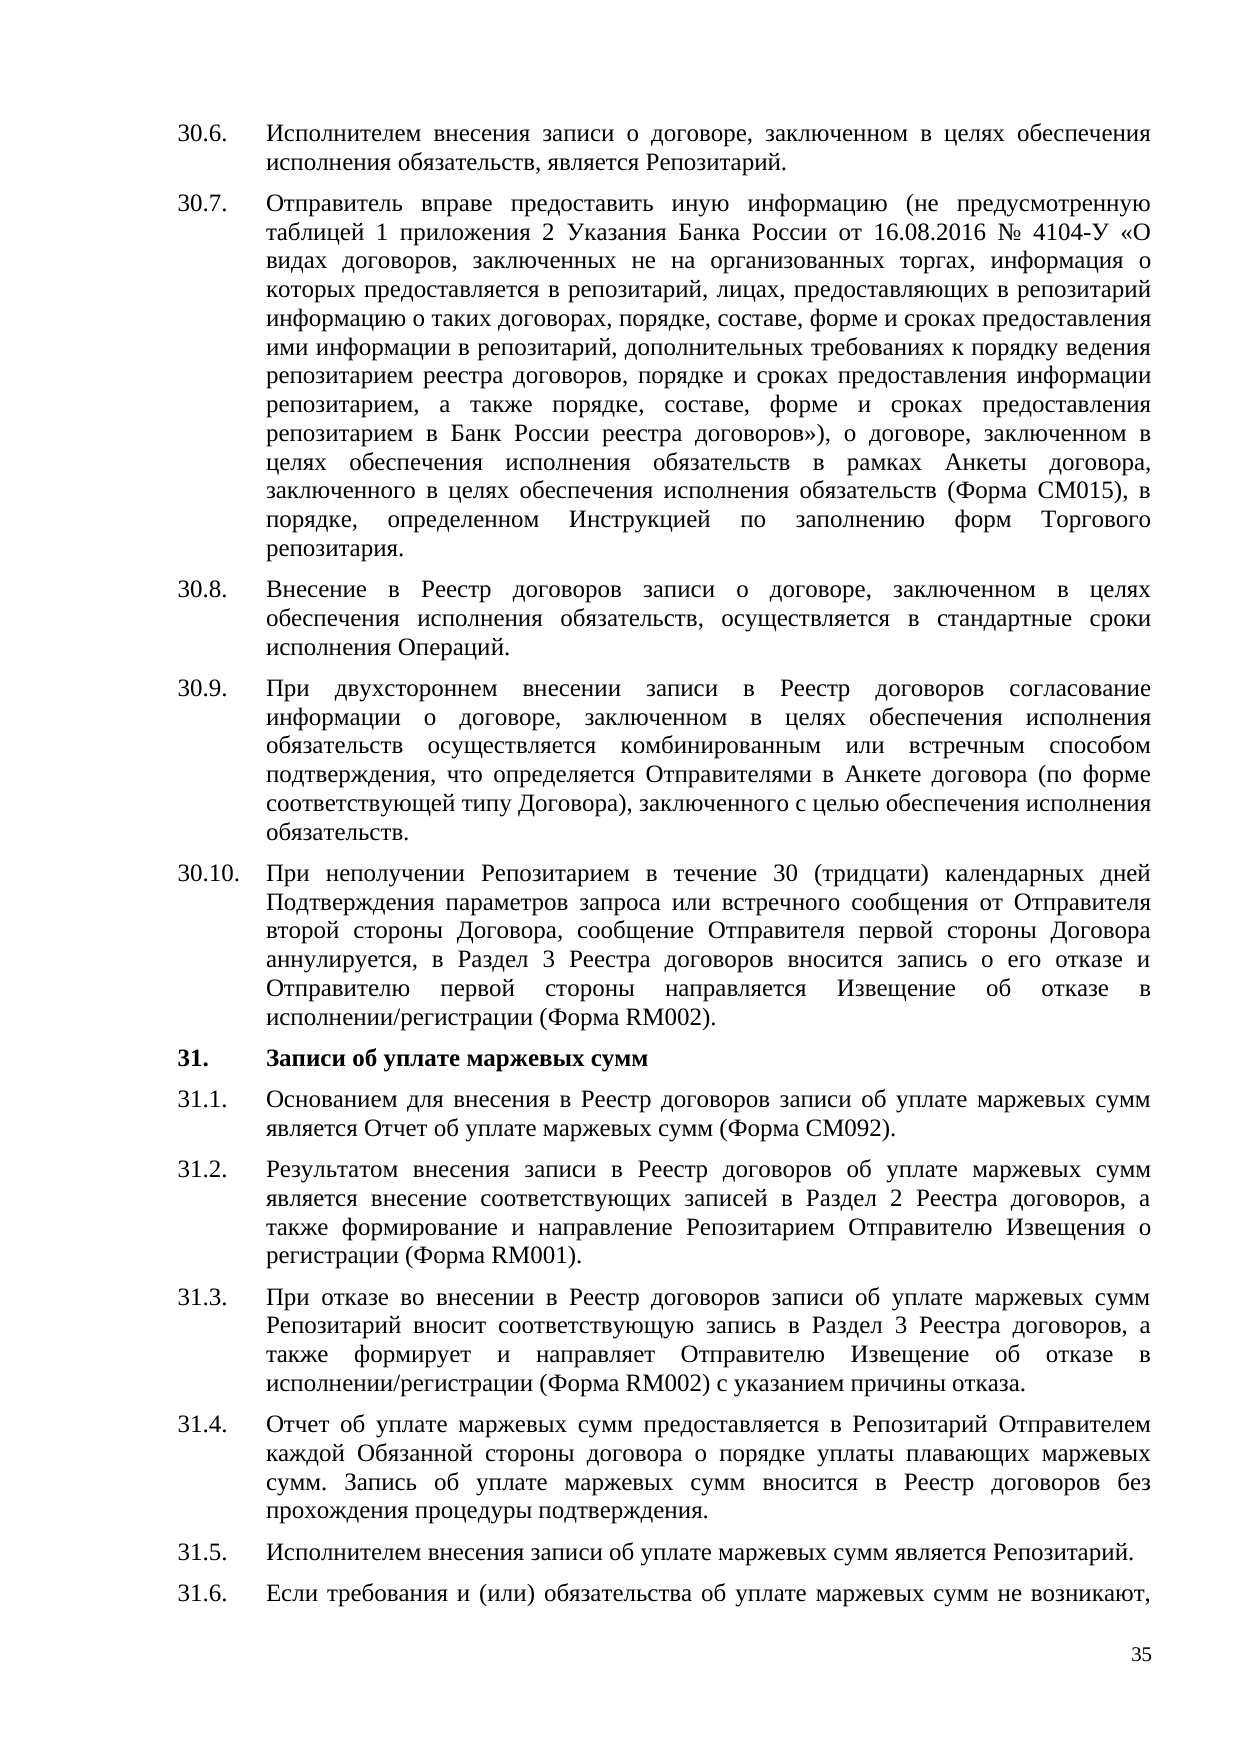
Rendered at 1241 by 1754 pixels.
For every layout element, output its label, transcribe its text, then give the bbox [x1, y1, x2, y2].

list Отчет об уплате маржевых сумм предоставляется в Репозитарий Отправителем каждой Обязанной стороны договора о порядке уплаты плавающих маржевых сумм. Запись об уплате маржевых сумм вносится в Реестр договоров без прохождения процедуры подтверждения. [177, 1409, 1152, 1524]
subtitle Записи об уплате маржевых сумм [177, 1043, 1152, 1072]
list При двухстороннем внесении записи в Реестр договоров согласование информации о договоре, заключенном в целях обеспечения исполнения обязательств осуществляется комбинированным или встречным способом подтверждения, что определяется Отправителями в Анкете договора (по форме соответствующей типу Договора), заключенного с целью обеспечения исполнения обязательств. [177, 673, 1152, 846]
list Внесение в Реестр договоров записи о договоре, заключенном в целях обеспечения исполнения обязательств, осуществляется в стандартные сроки исполнения Операций. [177, 574, 1152, 661]
list Исполнителем внесения записи об уплате маржевых сумм является Репозитарий. [177, 1537, 1152, 1566]
list При отказе во внесении в Реестр договоров записи об уплате маржевых сумм Репозитарий вносит соответствующую запись в Раздел 3 Реестра договоров, а также формирует и направляет Отправителю Извещение об отказе в исполнении/регистрации (Форма RM002) с указанием причины отказа. [177, 1282, 1152, 1397]
list Исполнителем внесения записи о договоре, заключенном в целях обеспечения исполнения обязательств, является Репозитарий. [177, 118, 1152, 176]
list Отправитель вправе предоставить иную информацию (не предусмотренную таблицей 1 приложения 2 Указания Банка России от 16.08.2016 № 4104-У «О видах договоров, заключенных не на организованных торгах, информация о которых предоставляется в репозитарий, лицах, предоставляющих в репозитарий информацию о таких договорах, порядке, составе, форме и сроках предоставления ими информации в репозитарий, дополнительных требованиях к порядку ведения репозитарием реестра договоров, порядке и сроках предоставления информации репозитарием, а также порядке, составе, форме и сроках предоставления репозитарием в Банк России реестра договоров»), о договоре, заключенном в целях обеспечения исполнения обязательств в рамках Анкеты договора, заключенного в целях обеспечения исполнения обязательств (Форма СМ015), в порядке, определенном Инструкцией по заполнению форм Торгового репозитария. [177, 188, 1152, 562]
list При неполучении Репозитарием в течение 30 (тридцати) календарных дней Подтверждения параметров запроса или встречного сообщения от Отправителя второй стороны Договора, сообщение Отправителя первой стороны Договора аннулируется, в Раздел 3 Реестра договоров вносится запись о его отказе и Отправителю первой стороны направляется Извещение об отказе в исполнении/регистрации (Форма RM002). [177, 858, 1152, 1031]
list Основанием для внесения в Реестр договоров записи об уплате маржевых сумм является Отчет об уплате маржевых сумм (Форма СМ092). [177, 1084, 1152, 1142]
list Результатом внесения записи в Реестр договоров об уплате маржевых сумм является внесение соответствующих записей в Раздел 2 Реестра договоров, а также формирование и направление Репозитарием Отправителю Извещения о регистрации (Форма RM001). [177, 1154, 1152, 1269]
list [177, 1578, 1152, 1607]
